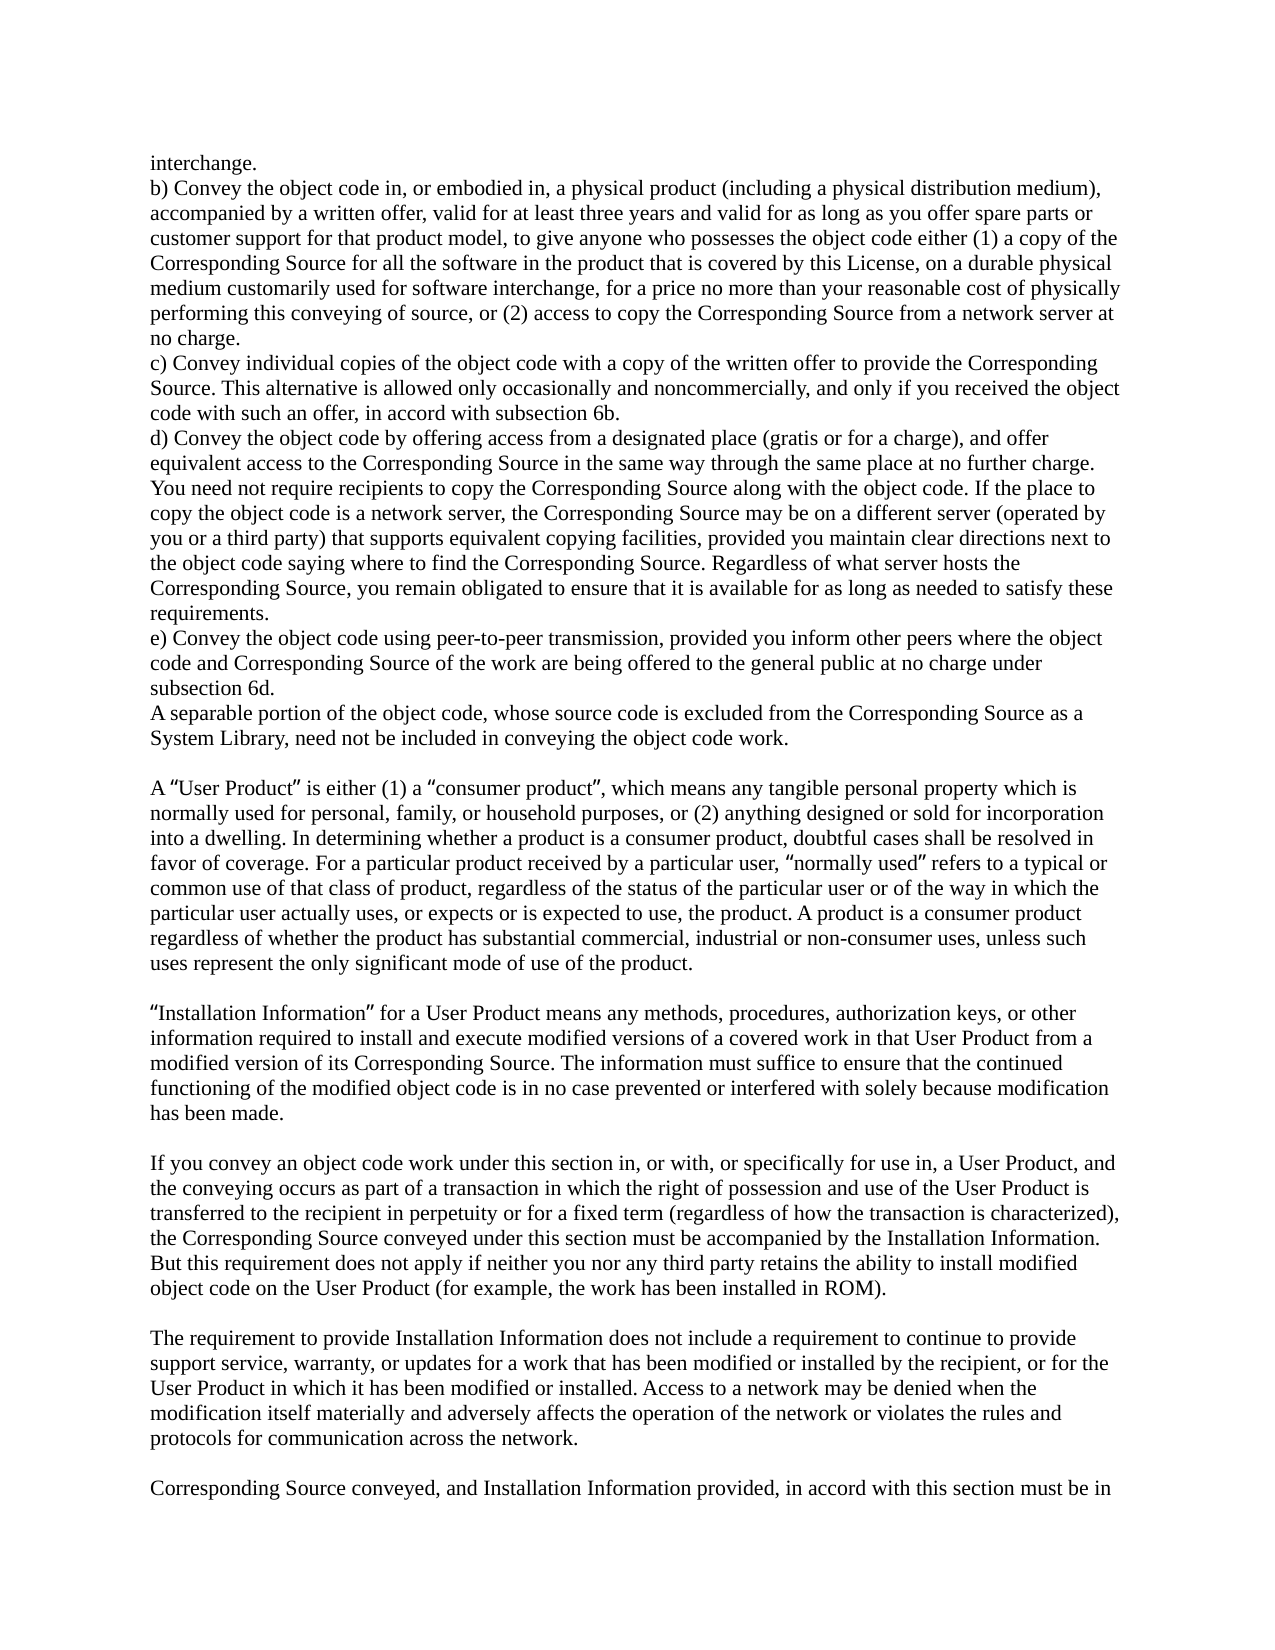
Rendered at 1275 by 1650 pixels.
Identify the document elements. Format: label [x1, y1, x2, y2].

text [150, 150, 1125, 1500]
